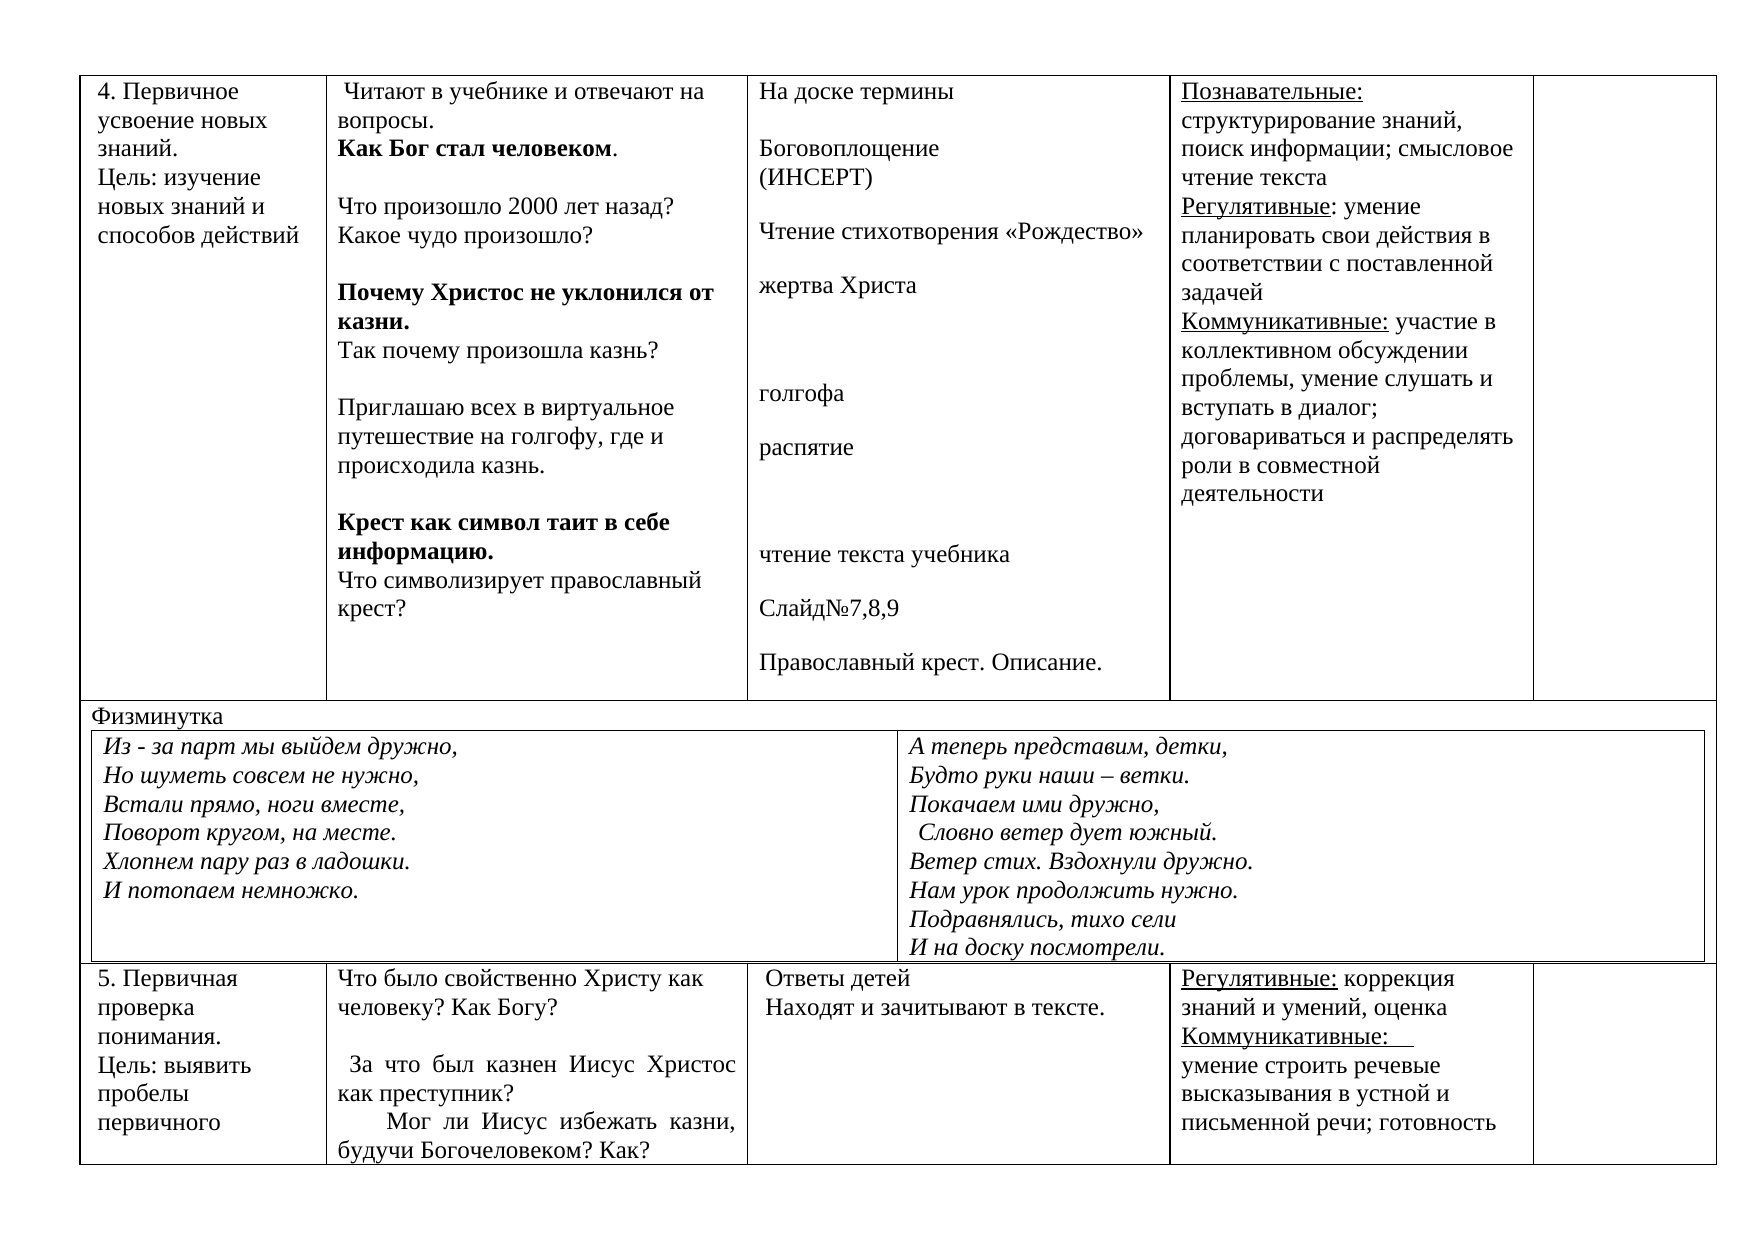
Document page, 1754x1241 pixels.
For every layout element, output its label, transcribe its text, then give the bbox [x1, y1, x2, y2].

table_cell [327, 964, 747, 1164]
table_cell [81, 964, 326, 1164]
table_cell Познавательные: структурирование знаний, поиск информации; смысловое чтение текста Регулятивные: умение планировать свои действия в соответствии с поставленной задачей Коммуникативные: участие в коллективном обсуждении проблемы, умение слушать и вступать в диалог; договариваться и распределять роли в совместной деятельности [1171, 76, 1533, 700]
table_cell [1534, 964, 1716, 1164]
table_cell Читают в учебнике и отвечают на вопросы. Как Бог стал человеком. Что произошло 2000 лет назад? Какое чудо произошло? Почему Христос не уклонился от казни. Так почему произошла казнь? Приглашаю всех в виртуальное путешествие на голгофу, где и происходила казнь. Крест как символ таит в себе информацию. Что символизирует православный крест? [327, 76, 747, 700]
table_cell Физминутка [81, 701, 1716, 962]
table_cell 4. Первичное усвоение новых знаний. Цель: изучение новых знаний и способов действий [81, 76, 326, 700]
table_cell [1171, 964, 1533, 1164]
table_cell [1534, 76, 1716, 700]
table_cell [748, 964, 1169, 1164]
table_cell На доске термины Боговоплощение (ИНСЕРТ) Чтение стихотворения «Рождество» жертва Христа голгофа распятие чтение текста учебника Слайд№7,8,9 Православный крест. Описание. [748, 76, 1169, 700]
